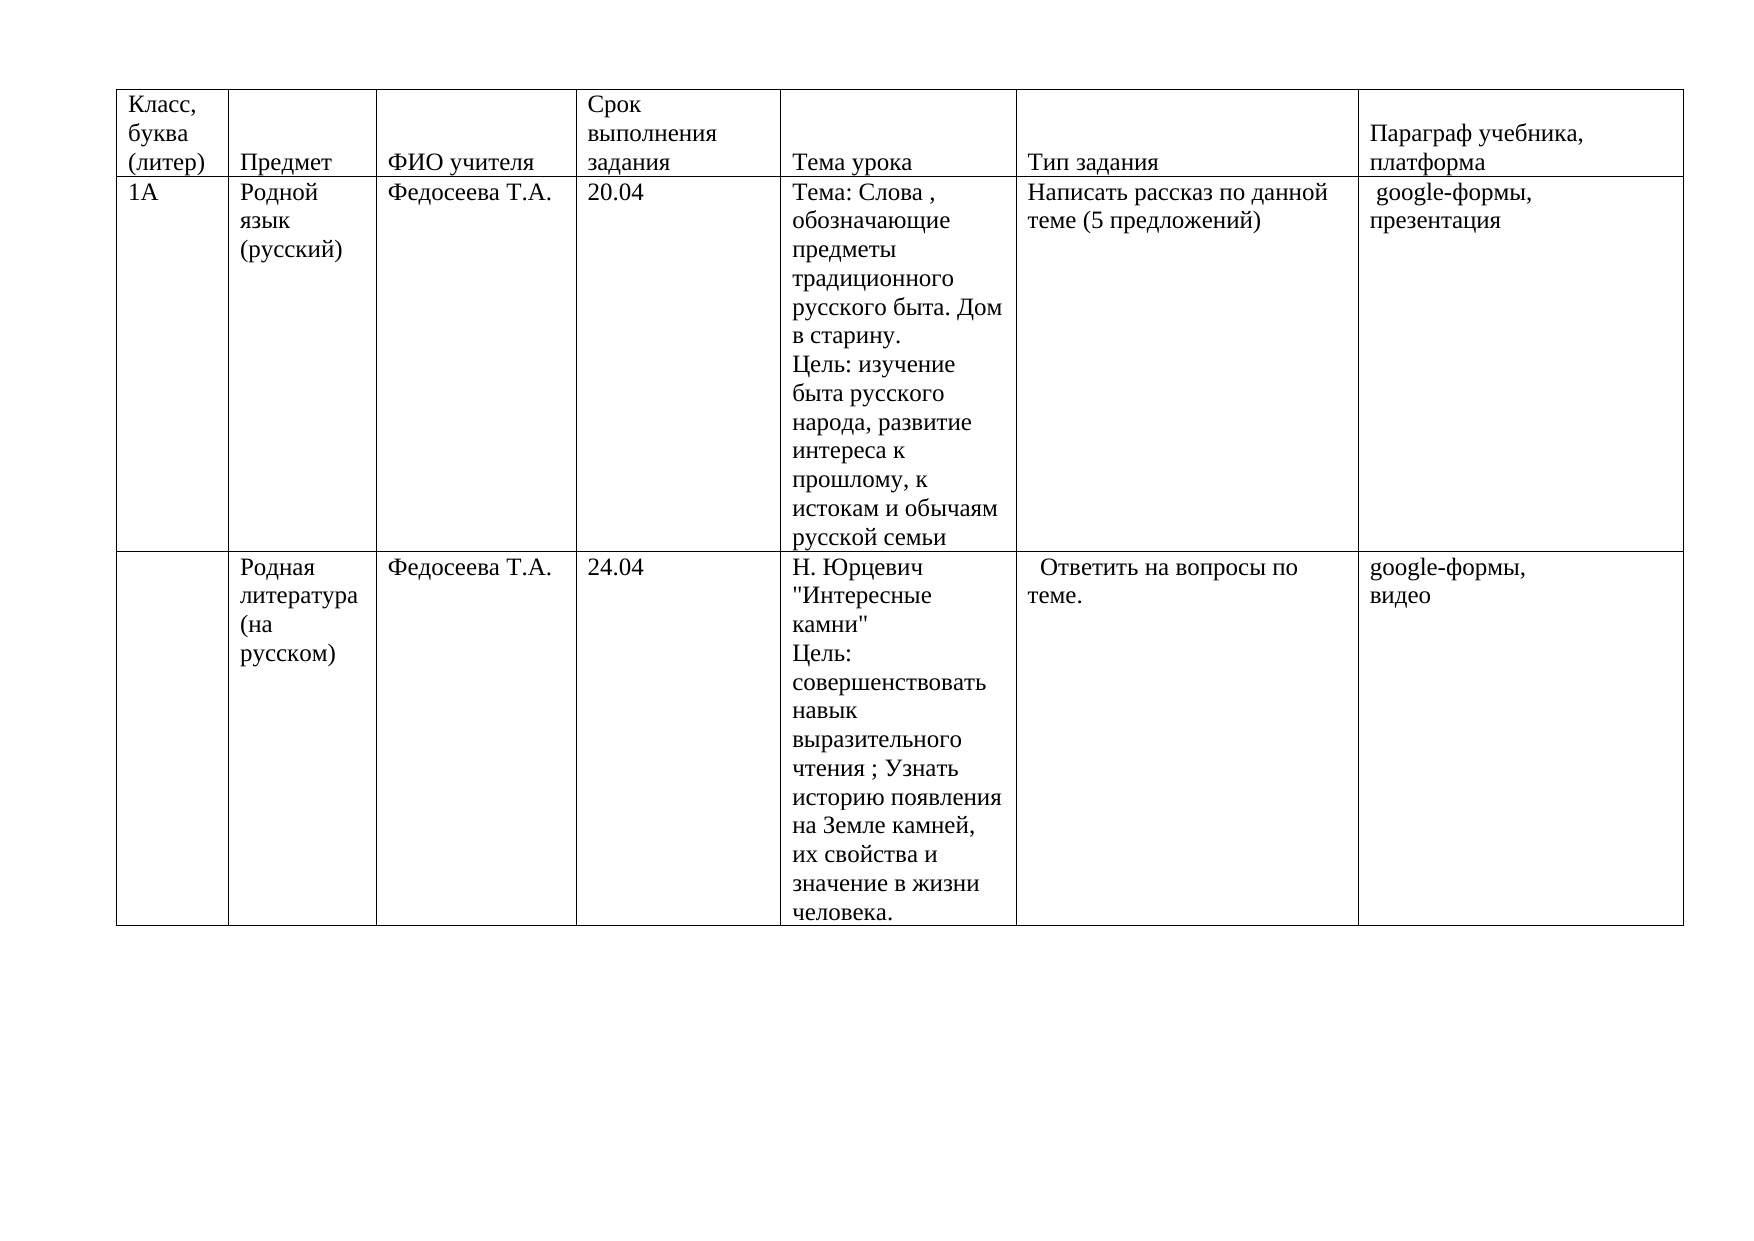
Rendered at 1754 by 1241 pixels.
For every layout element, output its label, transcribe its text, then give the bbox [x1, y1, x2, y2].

table_header ФИО учителя [377, 90, 576, 176]
table_cell Тема: Слова , обозначающие предметы традиционного русского быта. Дом в старину. Цель: изучение быта русского народа, развитие интереса к прошлому, к истокам и обычаям русской семьи [896, 177, 1016, 551]
table_cell Родной язык (русский) [229, 177, 376, 551]
table_header Предмет [229, 90, 376, 176]
table_cell google-формы, видео [1359, 552, 1683, 925]
table_cell Написать рассказ по данной теме (5 предложений) [1017, 177, 1358, 551]
table_header Срок выполнения задания [577, 90, 780, 176]
table_cell 20.04 [577, 177, 780, 551]
table_cell google-формы, презентация [1359, 177, 1683, 551]
table_cell Федосеева Т.А. [377, 177, 576, 551]
table_cell [117, 552, 228, 925]
table_header Тип задания [1017, 90, 1358, 176]
table_cell Ответить на вопросы по теме. [1017, 552, 1358, 925]
table_cell 1А [117, 177, 228, 551]
table_header Параграф учебника, платформа [1359, 90, 1683, 176]
table_header Класс, буква (литер) [117, 90, 228, 176]
table_cell Федосеева Т.А. [377, 552, 576, 925]
table_cell Н. Юрцевич "Интересные камни" Цель: совершенствовать навык выразительного чтения ; Узнать историю появления на Земле камней, их свойства и значение в жизни человека. [781, 552, 1016, 925]
table_header Тема урока [781, 90, 1016, 176]
table_cell Родная литература (на русском) [229, 552, 376, 925]
table_cell 24.04 [577, 552, 780, 925]
